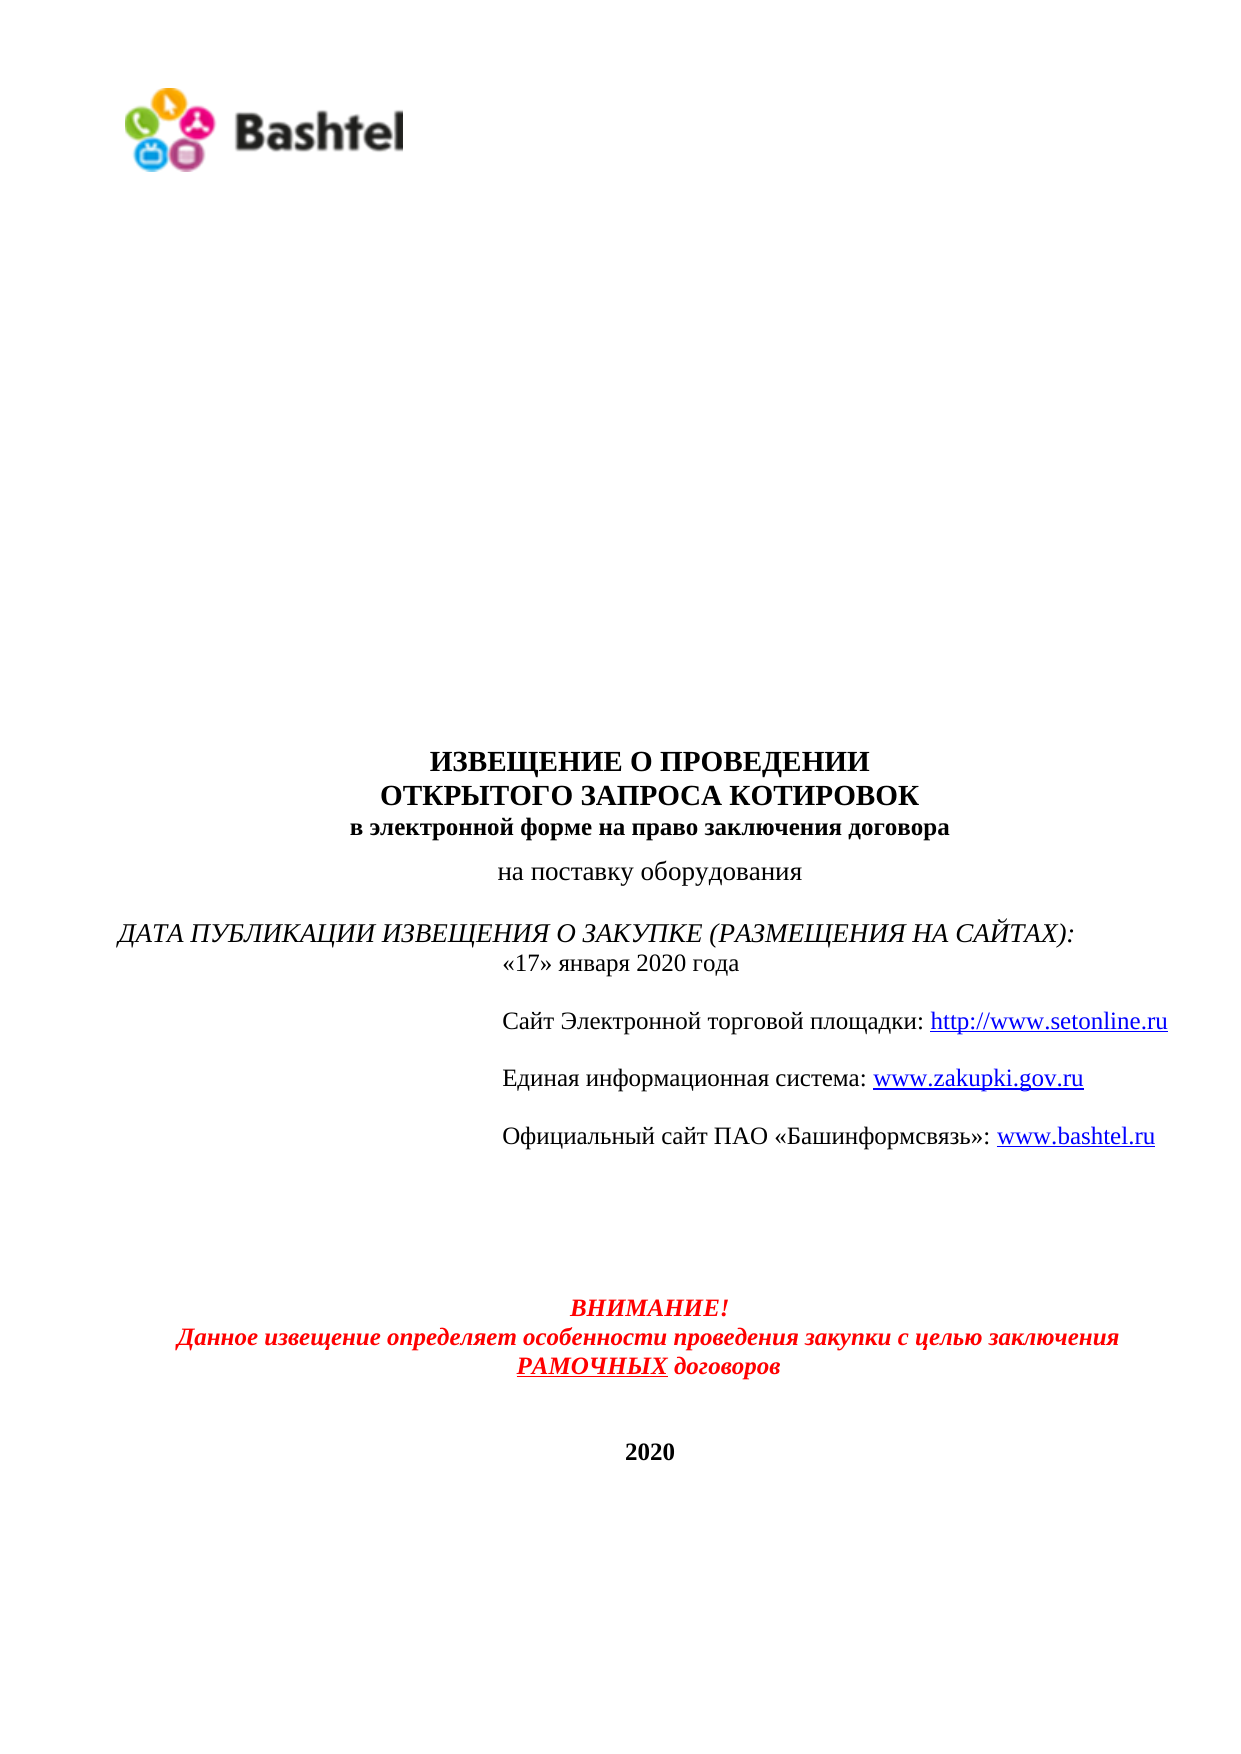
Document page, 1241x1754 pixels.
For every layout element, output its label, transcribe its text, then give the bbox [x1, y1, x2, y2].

text ВНИМАНИЕ! [118, 1293, 1181, 1322]
text ИЗВЕЩЕНИЕ О ПРОВЕДЕНИИ [118, 744, 1181, 778]
text ДАТА ПУБЛИКАЦИИ ИЗВЕЩЕНИЯ О ЗАКУПКЕ (РАЗМЕЩЕНИЯ НА САЙТАХ): [118, 917, 1181, 948]
picture [125, 88, 403, 172]
text Сайт Электронной торговой площадки: http://www.setonline.ru [502, 1006, 1181, 1034]
text в электронной форме на право заключения договора [118, 812, 1181, 840]
text ОТКРЫТОГО ЗАПРОСА КОТИРОВОК [118, 778, 1181, 812]
text 2020 [118, 1437, 1181, 1466]
text Единая информационная система: www.zakupki.gov.ru [502, 1063, 1181, 1092]
text Официальный сайт ПАО «Башинформсвязь»: www.bashtel.ru [502, 1121, 1181, 1149]
text на поставку оборудования [118, 855, 1181, 886]
text Данное извещение определяет особенности проведения закупки с целью заключения РАМОЧНЫХ договоров [118, 1322, 1181, 1379]
